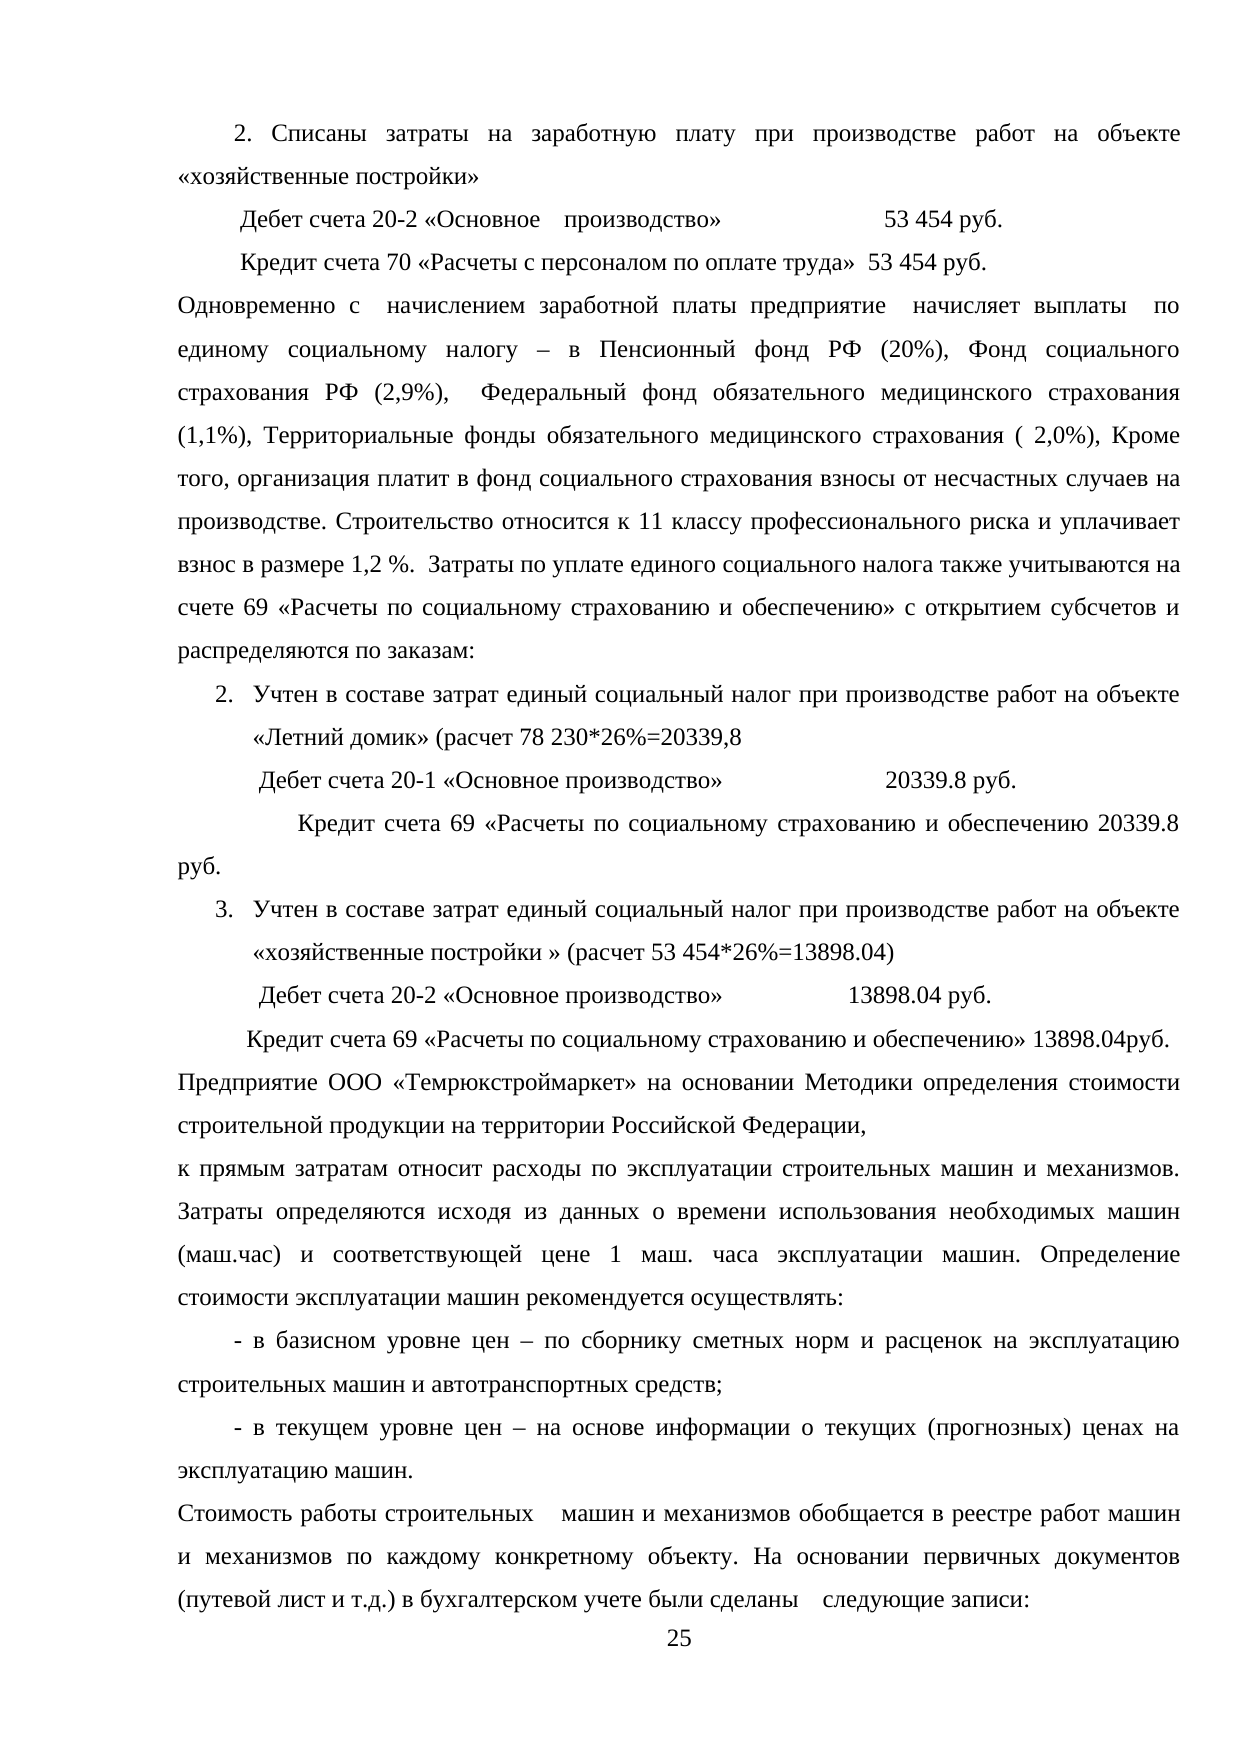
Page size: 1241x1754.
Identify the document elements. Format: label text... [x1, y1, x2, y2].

list Списаны затраты на заработную плату при производстве работ на объекте «хозяйственные постройки» [177, 118, 1181, 190]
text Кредит счета 70 «Расчеты с персоналом по оплате труда» 53 454 руб. [177, 247, 1181, 276]
text Предприятие ООО «Темрюкстроймаркет» на основании Методики определения стоимости строительной продукции на территории Российской Федерации, [177, 1067, 1181, 1139]
text Дебет счета 20-2 «Основное e производство» 53 454 руб. [177, 204, 1181, 233]
text - в текущем уровне цен – на основе информации о текущих (прогнозных) ценах на эксплуатацию машин. [177, 1412, 1181, 1484]
text Кредит счета 69 «Расчеты по социальному страхованию и обеспечению» 13898.04руб. [177, 1024, 1181, 1052]
text Дебет счета 20-1 «Основное производство» 20339.8 руб. [177, 765, 1181, 794]
text Дебет счета 20-2 «Основное производство» 13898.04 руб. [177, 981, 1181, 1009]
text Одновременно с начислением заработной платы предприятие начисляет выплаты по единому социальному налогу – в Пенсионный фонд РФ (20%), Фонд социального страхования РФ (2,9%), Федеральный фонд обязательного медицинского страхования (1,1%), Территориальные фонды обязательного медицинского страхования ( 2,0%), Кроме того, организация платит в фонд социального страхования взносы от несчастных случаев на производстве. Строительство относится к 11 классу профессионального риска и уплачивает взнос в размере 1,2 %. Затраты по уплате единого социального налога также учитываются на счете 69 «Расчеты по социальному страхованию и обеспечению» с открытием субсчетов и распределяются по заказам: [177, 291, 1181, 664]
text к прямым затратам относит расходы по эксплуатации строительных машин и механизмов. Затраты определяются исходя из данных о времени использования необходимых машин (маш.час) и соответствующей цене 1 маш. часа эксплуатации машин. Определение стоимости эксплуатации машин рекомендуется осуществлять: [177, 1153, 1181, 1311]
list Учтен в составе затрат единый социальный налог при производстве работ на объекте «Летний домик» (расчет 78 230*26%=20339,8 [215, 679, 1181, 751]
text Стоимость работы строительных e машин и механизмов обобщается в реестре работ машин и механизмов по каждому конкретному объекту. На основании первичных документов (путевой лист и т.д.) в бухгалтерском учете были сделаны e следующие записи: [177, 1498, 1181, 1613]
text Кредит счета 69 «Расчеты по социальному страхованию и обеспечению 20339.8 руб. [177, 808, 1181, 880]
list Учтен в составе затрат единый социальный налог при производстве работ на объекте «хозяйственные постройки » (расчет 53 454*26%=13898.04) [215, 894, 1181, 966]
text - в базисном уровне цен – по сборнику сметных норм и расценок на эксплуатацию строительных машин и автотранспортных средств; [177, 1326, 1181, 1397]
